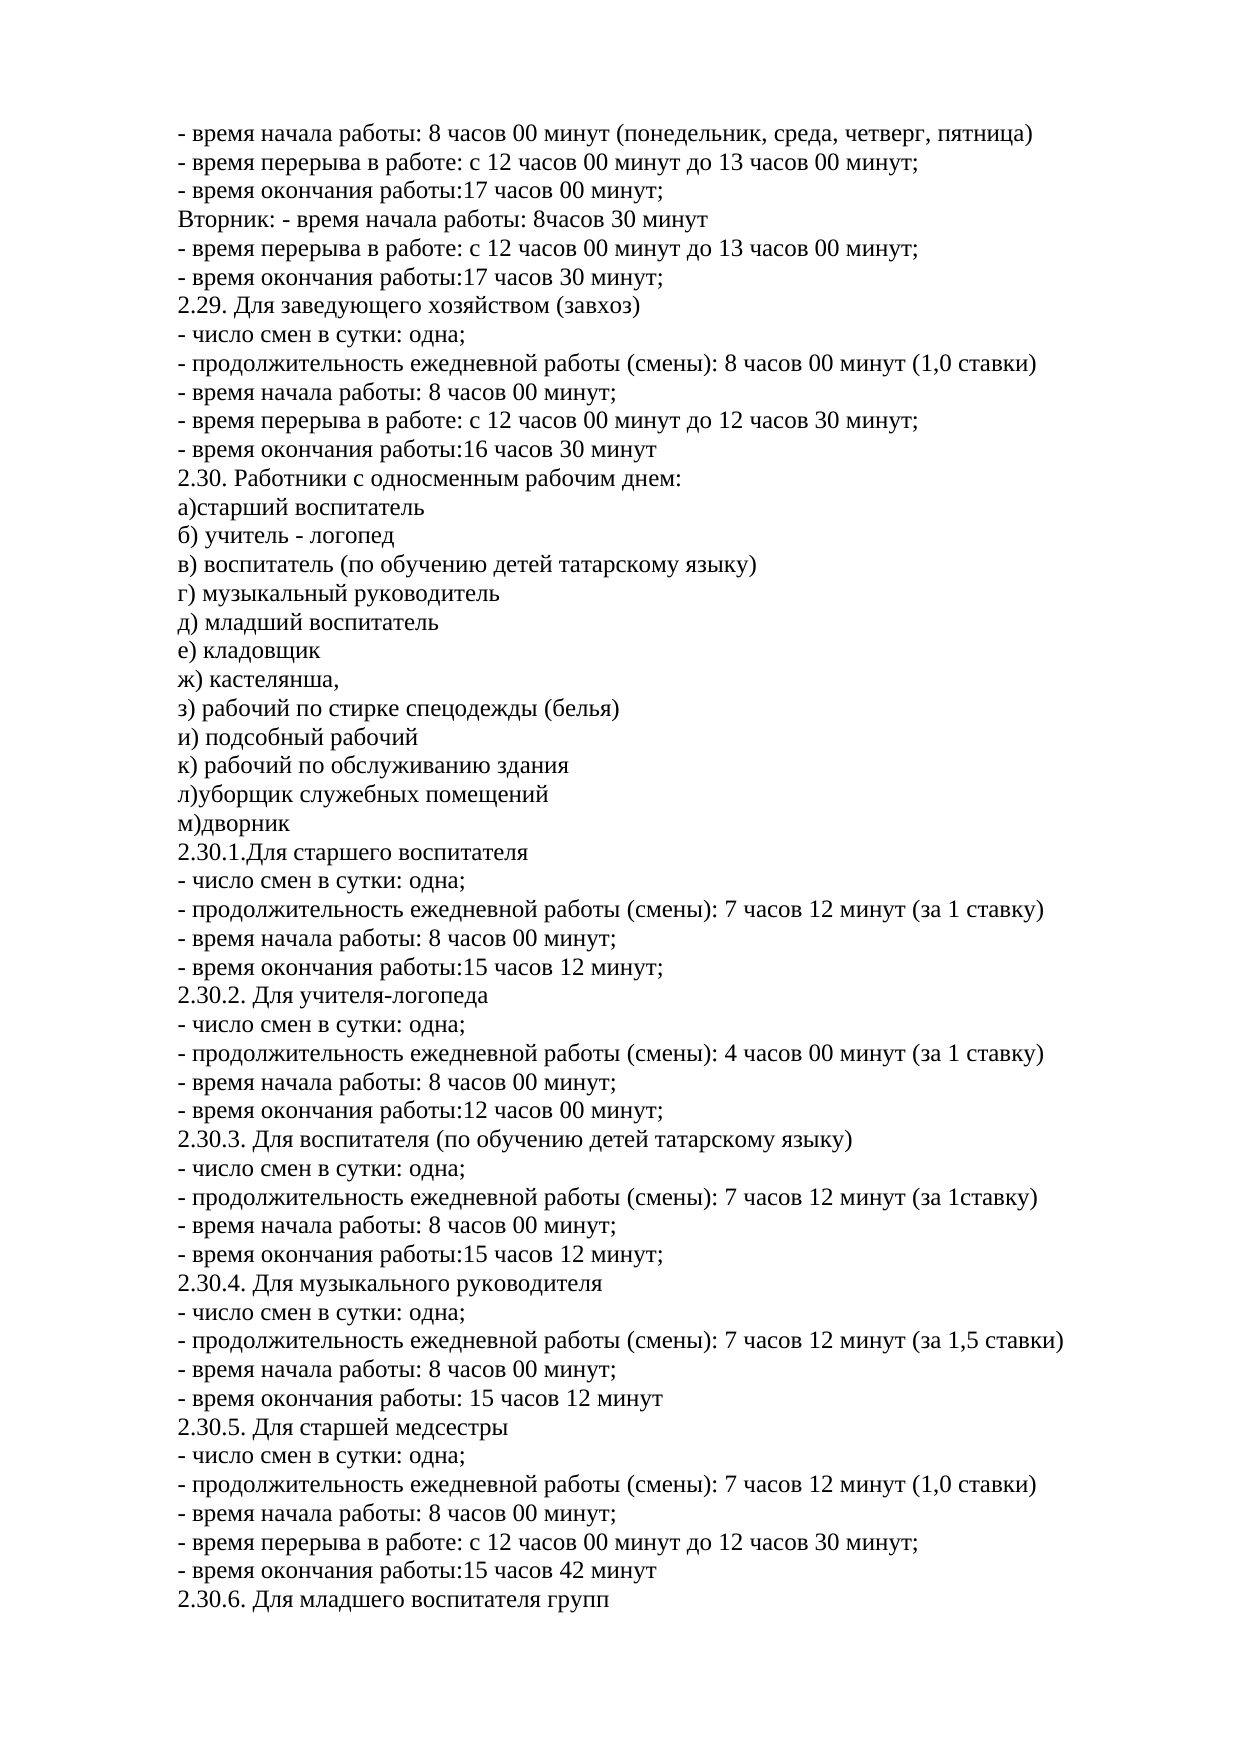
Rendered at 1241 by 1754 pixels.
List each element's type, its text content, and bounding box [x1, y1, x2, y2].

text 2.29. Для заведующего хозяйством (завхоз) [177, 291, 1152, 319]
text е) кладовщик [177, 636, 1152, 664]
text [177, 1498, 1152, 1527]
text - число смен в сутки: одна; [177, 1009, 1152, 1038]
text - число смен в сутки: одна; [177, 319, 1152, 348]
text - продолжительность ежедневной работы (смены): 7 часов 12 минут (1,0 ставки) [177, 1469, 1152, 1498]
text - время начала работы: 8 часов 00 минут; [177, 923, 1152, 952]
text и) подсобный рабочий [177, 722, 1152, 751]
text 2.30.5. Для старшей медсестры [177, 1412, 1152, 1441]
text а)старший воспитатель [177, 492, 1152, 521]
text - время окончания работы: 15 часов 12 минут [177, 1383, 1152, 1412]
text - время перерыва в работе: с 12 часов 00 минут до 13 часов 00 минут; [177, 233, 1152, 262]
text - время начала работы: 8 часов 00 минут; [177, 377, 1152, 406]
text г) музыкальный руководитель [177, 578, 1152, 607]
text д) младший воспитатель [177, 607, 1152, 636]
text 2.30. Работники с односменным рабочим днем: [177, 463, 1152, 492]
text 2.30.1.Для старшего воспитателя [177, 837, 1152, 866]
text - число смен в сутки: одна; [177, 866, 1152, 894]
text 2.30.6. Для младшего воспитателя групп [177, 1584, 1152, 1613]
text - время окончания работы:15 часов 42 минут [177, 1556, 1152, 1584]
text - время перерыва в работе: с 12 часов 00 минут до 12 часов 30 минут; [177, 406, 1152, 434]
text з) рабочий по стирке спецодежды (белья) [177, 693, 1152, 722]
text ж) кастелянша, [177, 664, 1152, 693]
text - число смен в сутки: одна; [177, 1153, 1152, 1182]
text - продолжительность ежедневной работы (смены): 7 часов 12 минут (за 1,5 ставки) [177, 1326, 1152, 1354]
text б) учитель - логопед [177, 521, 1152, 549]
text к) рабочий по обслуживанию здания [177, 751, 1152, 779]
text - продолжительность ежедневной работы (смены): 7 часов 12 минут (за 1ставку) [177, 1182, 1152, 1211]
text 2.30.4. Для музыкального руководителя [177, 1268, 1152, 1297]
text - время окончания работы:12 часов 00 минут; [177, 1096, 1152, 1124]
text в) воспитатель (по обучению детей татарскому языку) [177, 549, 1152, 578]
text 2.30.2. Для учителя-логопеда [177, 981, 1152, 1009]
text - время начала работы: 8 часов 00 минут; [177, 1211, 1152, 1239]
text - время окончания работы:17 часов 00 минут; [177, 176, 1152, 204]
text - время начала работы: 8 часов 00 минут; [177, 1354, 1152, 1383]
text - время начала работы: 8 часов 00 минут (понедельник, среда, четверг, пятница) [177, 118, 1152, 147]
text - число смен в сутки: одна; [177, 1441, 1152, 1469]
text - время окончания работы:15 часов 12 минут; [177, 952, 1152, 981]
text - время окончания работы:17 часов 30 минут; [177, 262, 1152, 291]
text Вторник: - время начала работы: 8часов 30 минут [177, 204, 1152, 233]
text - время перерыва в работе: с 12 часов 00 минут до 13 часов 00 минут; [177, 147, 1152, 176]
text - время начала работы: 8 часов 00 минут; [177, 1067, 1152, 1096]
text - число смен в сутки: одна; [177, 1297, 1152, 1326]
text 2.30.3. Для воспитателя (по обучению детей татарскому языку) [177, 1124, 1152, 1153]
text - время окончания работы:16 часов 30 минут [177, 434, 1152, 463]
text - продолжительность ежедневной работы (смены): 8 часов 00 минут (1,0 ставки) [177, 348, 1152, 377]
text л)уборщик служебных помещений [177, 779, 1152, 808]
text - время перерыва в работе: с 12 часов 00 минут до 12 часов 30 минут; [177, 1527, 1152, 1556]
text - продолжительность ежедневной работы (смены): 4 часов 00 минут (за 1 ставку) [177, 1038, 1152, 1067]
text - продолжительность ежедневной работы (смены): 7 часов 12 минут (за 1 ставку) [177, 894, 1152, 923]
text м)дворник [177, 808, 1152, 837]
text - время окончания работы:15 часов 12 минут; [177, 1239, 1152, 1268]
